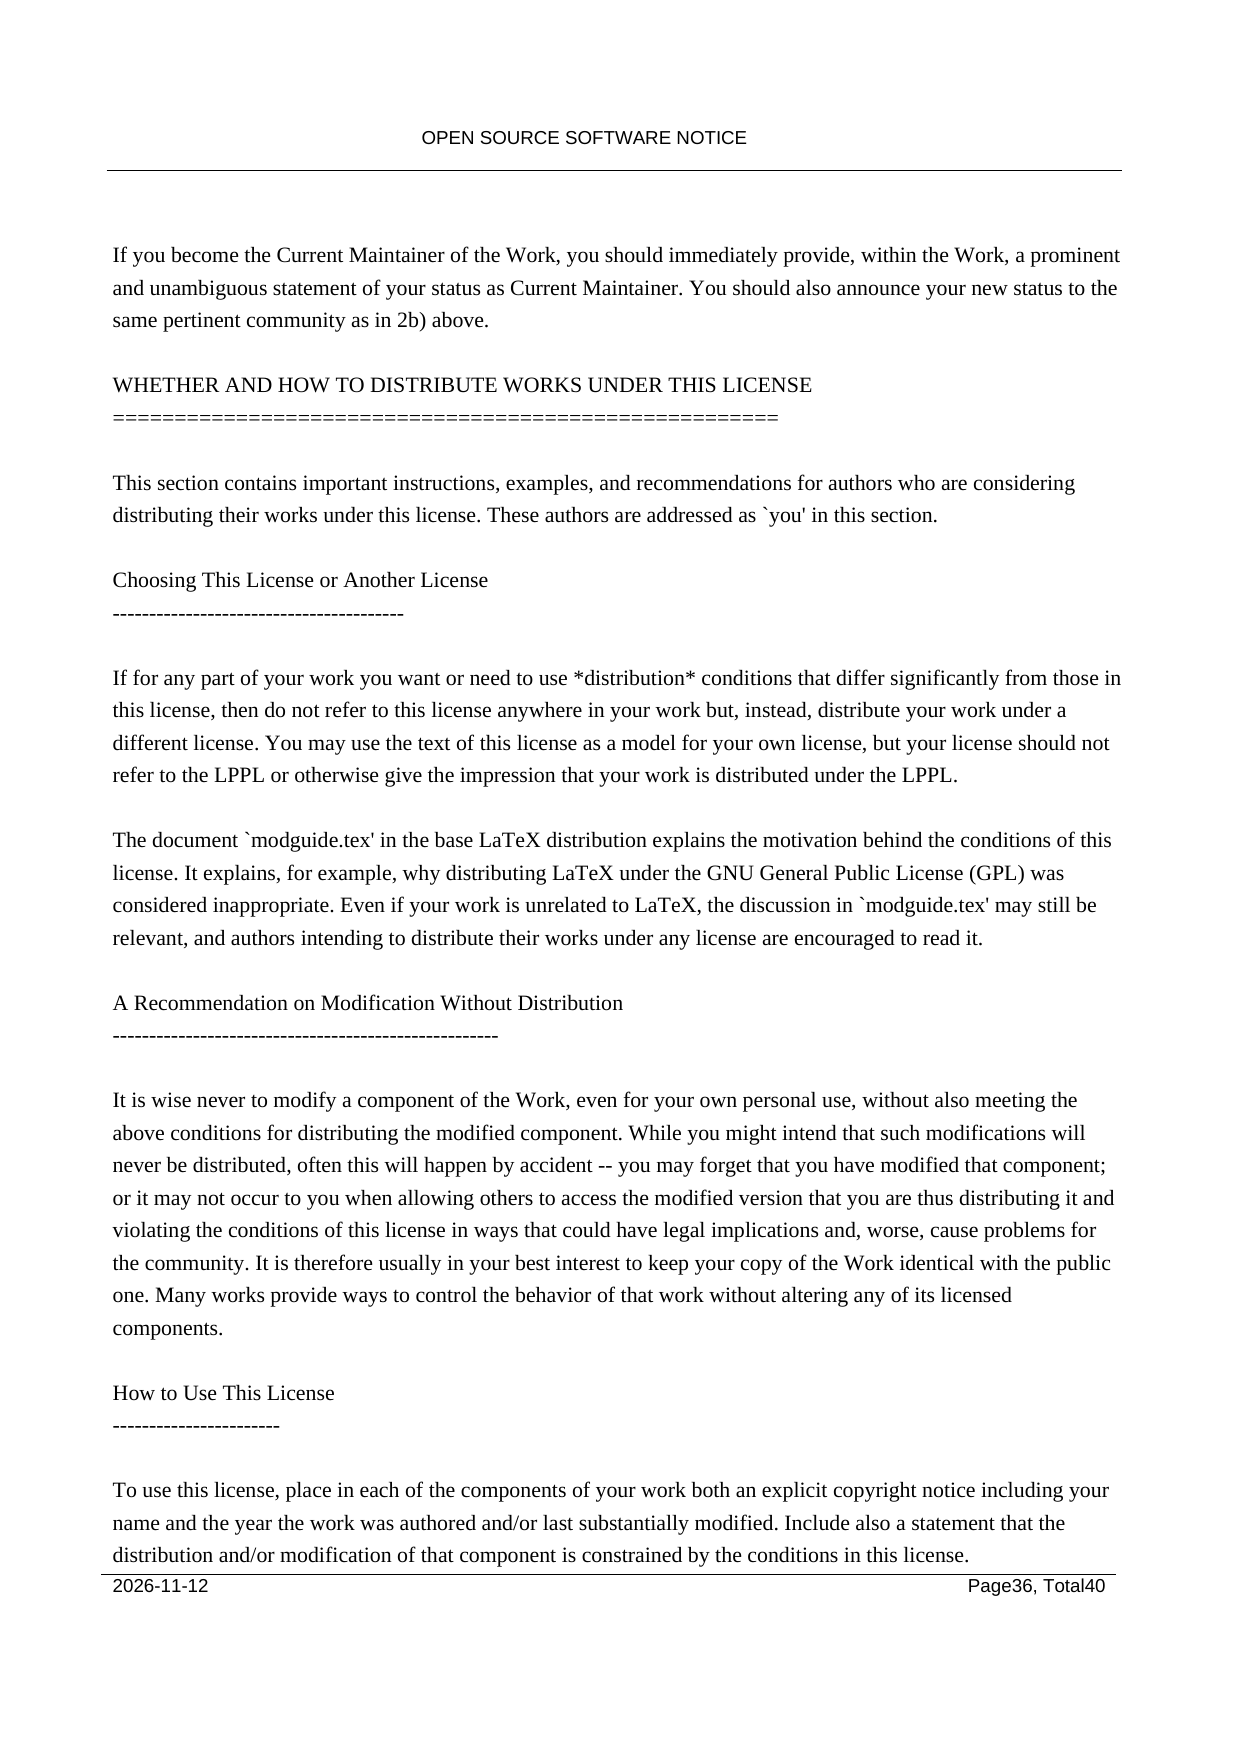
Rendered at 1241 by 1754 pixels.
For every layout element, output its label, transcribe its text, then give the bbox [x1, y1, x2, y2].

text The document `modguide.tex' in the base LaTeX distribution explains the motivation behind the conditions of this license. It explains, for example, why distributing LaTeX under the GNU General Public License (GPL) was considered inappropriate. Even if your work is unrelated to LaTeX, the discussion in `modguide.tex' may still be relevant, and authors intending to distribute their works under any license are encouraged to read it. [112, 824, 1128, 954]
text A Recommendation on Modification Without Distribution [112, 986, 1128, 1019]
text It is wise never to modify a component of the Work, even for your own personal use, without also meeting the above conditions for distributing the modified component. While you might intend that such modifications will never be distributed, often this will happen by accident -- you may forget that you have modified that component; or it may not occur to you when allowing others to access the modified version that you are thus distributing it and violating the conditions of this license in ways that could have legal implications and, worse, cause problems for the community. It is therefore usually in your best interest to keep your copy of the Work identical with the public one. Many works provide ways to control the behavior of that work without altering any of its licensed components. [112, 1084, 1128, 1344]
text WHETHER AND HOW TO DISTRIBUTE WORKS UNDER THIS LICENSE [112, 369, 1128, 401]
text ---------------------------------------- [112, 596, 1128, 629]
text ====================================================== [112, 401, 1128, 434]
text If you become the Current Maintainer of the Work, you should immediately provide, within the Work, a prominent and unambiguous statement of your status as Current Maintainer. You should also announce your new status to the same pertinent community as in 2b) above. [112, 239, 1128, 336]
text Choosing This License or Another License [112, 564, 1128, 596]
text This section contains important instructions, examples, and recommendations for authors who are considering distributing their works under this license. These authors are addressed as `you' in this section. [112, 466, 1128, 531]
text ----------------------- [112, 1409, 1128, 1441]
text If for any part of your work you want or need to use *distribution* conditions that differ significantly from those in this license, then do not refer to this license anywhere in your work but, instead, distribute your work under a different license. You may use the text of this license as a model for your own license, but your license should not refer to the LPPL or otherwise give the impression that your work is distributed under the LPPL. [112, 661, 1128, 791]
text To use this license, place in each of the components of your work both an explicit copyright notice including your name and the year the work was authored and/or last substantially modified. Include also a statement that the distribution and/or modification of that component is constrained by the conditions in this license. [112, 1474, 1128, 1571]
text How to Use This License [112, 1376, 1128, 1409]
text ----------------------------------------------------- [112, 1019, 1128, 1051]
